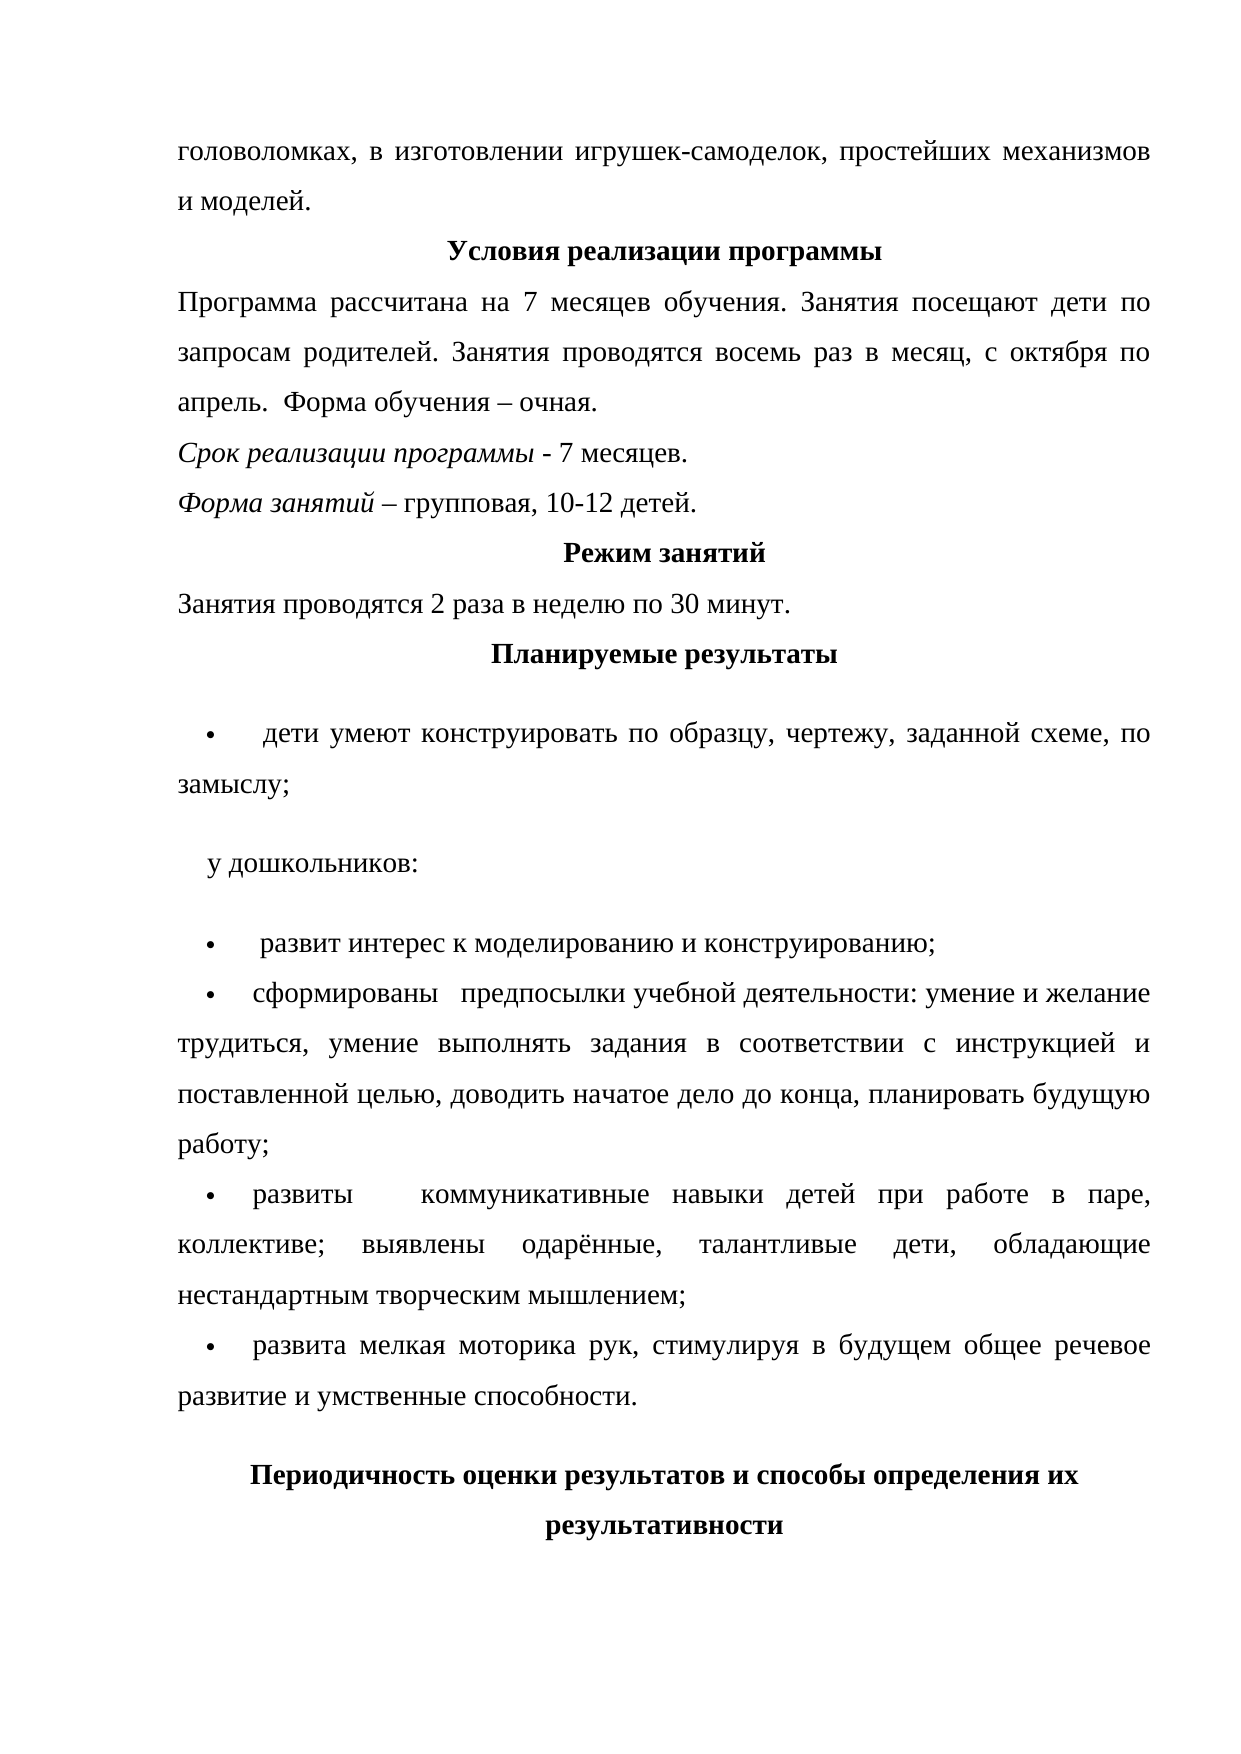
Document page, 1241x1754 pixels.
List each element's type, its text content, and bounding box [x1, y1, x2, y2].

list развит интерес к моделированию и конструированию; [177, 925, 1152, 958]
list дети умеют конструировать по образцу, чертежу, заданной схеме, по замыслу; [177, 716, 1152, 799]
list развиты коммуникативные навыки детей при работе в паре, коллективе; выявлены одарённые, талантливые дети, обладающие нестандартным творческим мышлением; [177, 1176, 1152, 1311]
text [177, 133, 1152, 217]
text Режим занятий [177, 535, 1152, 569]
text Форма занятий – групповая, 10-12 детей. [177, 485, 1152, 519]
text Условия реализации программы [177, 233, 1152, 267]
text Срок реализации программы - 7 месяцев. [177, 435, 1152, 468]
list развита мелкая моторика рук, стимулируя в будущем общее речевое развитие и умственные способности. [177, 1327, 1152, 1411]
text Программа рассчитана на 7 месяцев обучения. Занятия посещают дети по запросам родителей. Занятия проводятся восемь раз в месяц, с октября по апрель. Форма обучения – очная. [177, 284, 1152, 418]
text Занятия проводятся 2 раза в неделю по 30 минут. [177, 586, 1152, 619]
text Планируемые результаты [177, 636, 1152, 669]
list сформированы предпосылки учебной деятельности: умение и желание трудиться, умение выполнять задания в соответствии с инструкцией и поставленной целью, доводить начатое дело до конца, планировать будущую работу; [177, 975, 1152, 1159]
text Периодичность оценки результатов и способы определения их результативности [177, 1457, 1152, 1541]
text у дошкольников: [207, 845, 1152, 879]
